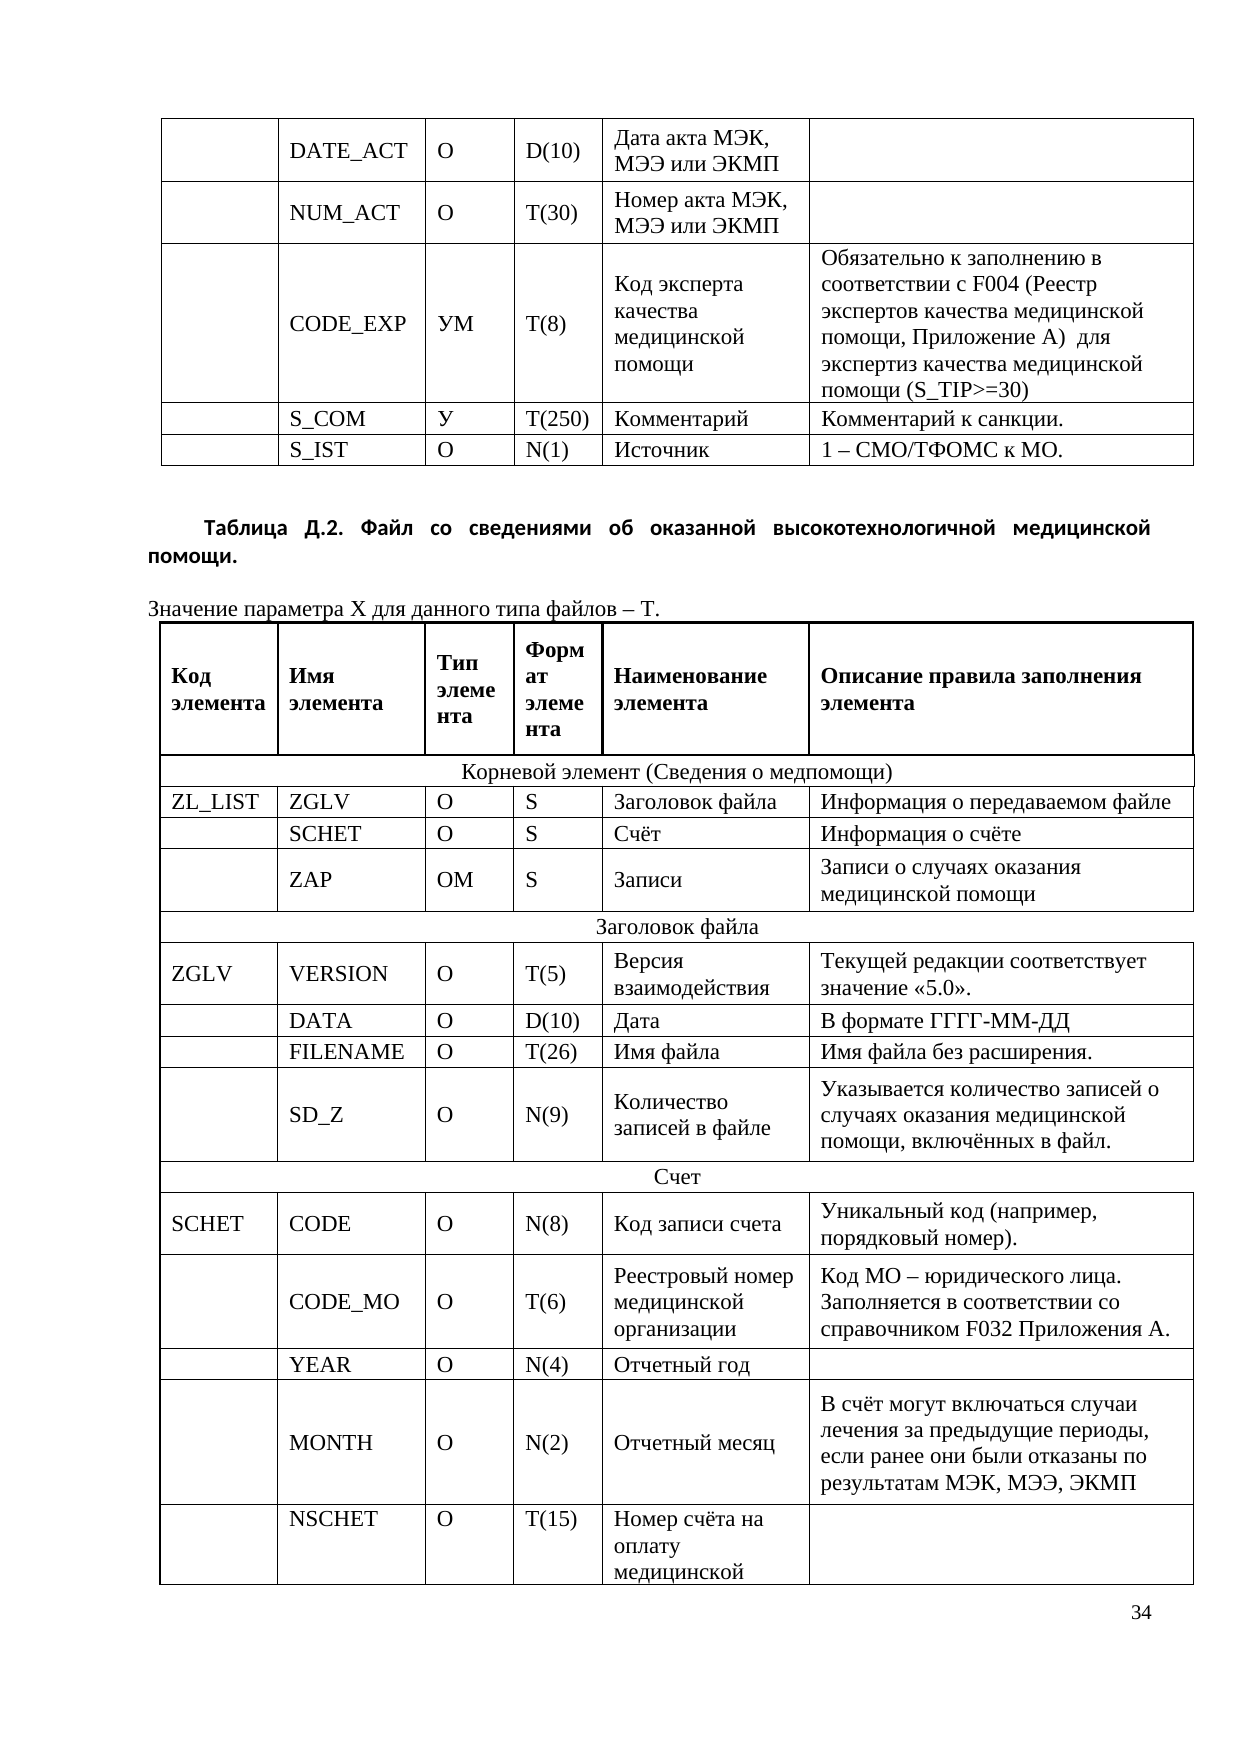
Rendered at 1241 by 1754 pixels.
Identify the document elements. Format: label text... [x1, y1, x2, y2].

table_cell Информация о счёте [810, 818, 1193, 848]
table_cell [161, 1037, 277, 1067]
table_cell N(8) [514, 1193, 602, 1254]
table_cell О [426, 818, 513, 848]
table_cell CODE_EXP [279, 244, 425, 402]
table_cell T(26) [514, 1037, 602, 1067]
table_cell [810, 1349, 1193, 1379]
table_cell Счёт [603, 818, 809, 848]
table_cell О [426, 1193, 513, 1254]
table_cell [162, 403, 278, 433]
table_cell [162, 119, 278, 181]
table_cell ZGLV [161, 943, 277, 1004]
table_cell Записи о случаях оказания медицинской помощи [810, 849, 1193, 911]
table_cell Отчетный год [603, 1349, 809, 1379]
table_cell [810, 119, 1193, 181]
table_cell S [514, 818, 602, 848]
table_cell [161, 1380, 277, 1504]
table_cell N(9) [514, 1068, 602, 1161]
table_cell DATE_ACT [279, 119, 425, 181]
table_cell Указывается количество записей о случаях оказания медицинской помощи, включённых в файл. [810, 1068, 1193, 1161]
table_cell D(10) [514, 1005, 602, 1036]
table_cell Комментарий к санкции. [810, 403, 1193, 433]
table_cell Счет [161, 1162, 1194, 1192]
table_cell S_IST [279, 435, 425, 465]
table_cell Номер акта МЭК, МЭЭ или ЭКМП [603, 182, 809, 243]
table_header Тип элемента [426, 624, 513, 754]
table_cell Заголовок файла [603, 787, 809, 817]
table_cell [161, 1349, 277, 1379]
table_cell Обязательно к заполнению в соответствии с F004 (Реестр экспертов качества медицинской помощи, Приложение А) для экспертиз качества медицинской помощи (S_TIP>=30) [810, 244, 1193, 402]
table_cell Отчетный месяц [603, 1380, 809, 1504]
table_cell S_COM [279, 403, 425, 433]
table_cell T(30) [515, 182, 602, 243]
table_cell T(250) [515, 403, 602, 433]
title Таблица Д.2. Файл со сведениями об оказанной высокотехнологичной медицинской помощи. [148, 513, 1152, 569]
table_cell ОМ [426, 849, 513, 911]
table_cell SCHET [161, 1193, 277, 1254]
table_cell MONTH [278, 1380, 425, 1504]
table_cell N(4) [514, 1349, 602, 1379]
table_cell N(1) [515, 435, 602, 465]
table_header Формат элемента [515, 624, 601, 754]
table_cell Имя файла [603, 1037, 809, 1067]
table_cell T(6) [514, 1255, 602, 1348]
table_cell ZGLV [278, 787, 425, 817]
table_cell У [426, 403, 514, 433]
table_cell T(5) [514, 943, 602, 1004]
table_cell [162, 244, 278, 402]
table_cell ZAP [278, 849, 425, 911]
table_cell Код МО – юридического лица. Заполняется в соответствии со справочником F032 Приложения А. [810, 1255, 1193, 1348]
table_cell VERSION [278, 943, 425, 1004]
table_cell NSCHET [278, 1505, 425, 1584]
table_cell Версия взаимодействия [603, 943, 809, 1004]
table_cell [161, 1068, 277, 1161]
table_cell D(10) [515, 119, 602, 181]
table_cell О [426, 1068, 513, 1161]
table_cell Код записи счета [603, 1193, 809, 1254]
table_cell Текущей редакции соответствует значение «5.0». [810, 943, 1193, 1004]
table_header Описание правила заполнения элемента [810, 624, 1192, 754]
table_cell Дата акта МЭК, МЭЭ или ЭКМП [603, 119, 809, 181]
table_cell T(15) [514, 1505, 602, 1584]
table_cell S [514, 849, 602, 911]
table_cell Дата [603, 1005, 809, 1036]
table_cell [161, 1005, 277, 1036]
table_cell О [426, 1349, 513, 1379]
table_cell О [426, 1380, 513, 1504]
table_cell CODE [278, 1193, 425, 1254]
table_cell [603, 1505, 809, 1584]
table_cell В счёт могут включаться случаи лечения за предыдущие периоды, если ранее они были отказаны по результатам МЭК, МЭЭ, ЭКМП [810, 1380, 1193, 1504]
table_cell SD_Z [278, 1068, 425, 1161]
table_cell N(2) [514, 1380, 602, 1504]
table_cell DATA [278, 1005, 425, 1036]
table_cell Имя файла без расширения. [810, 1037, 1193, 1067]
table_cell Записи [603, 849, 809, 911]
table_header Наименование элемента [604, 624, 808, 754]
table_cell [161, 818, 277, 848]
table_cell О [426, 1505, 513, 1584]
table_cell Уникальный код (например, порядковый номер). [810, 1193, 1193, 1254]
table_cell О [426, 182, 514, 243]
text Значение параметра X для данного типа файлов – T. [148, 595, 1152, 621]
table_cell Комментарий [603, 403, 809, 433]
table_cell NUM_ACT [279, 182, 425, 243]
table_cell Заголовок файла [161, 912, 1194, 942]
table_cell 1 – СМО/ТФОМС к МО. [810, 435, 1193, 465]
table_cell [810, 1505, 1193, 1584]
table_cell О [426, 1255, 513, 1348]
table_cell Корневой элемент (Сведения о медпомощи) [161, 756, 1194, 786]
table_cell CODE_MO [278, 1255, 425, 1348]
table_cell О [426, 943, 513, 1004]
table_cell Код эксперта качества медицинской помощи [603, 244, 809, 402]
table_cell Источник [603, 435, 809, 465]
table_cell ZL_LIST [161, 787, 277, 817]
table_cell [810, 182, 1193, 243]
table_cell T(8) [515, 244, 602, 402]
table_cell FILENAME [278, 1037, 425, 1067]
table_cell О [426, 787, 513, 817]
table_cell О [426, 119, 514, 181]
table_cell [162, 182, 278, 243]
table_cell Информация о передаваемом файле [810, 787, 1193, 817]
table_cell В формате ГГГГ-ММ-ДД [810, 1005, 1193, 1036]
table_cell Реестровый номер медицинской организации [603, 1255, 809, 1348]
table_cell SCHET [278, 818, 425, 848]
table_cell О [426, 435, 514, 465]
table_cell [162, 435, 278, 465]
table_cell S [514, 787, 602, 817]
table_cell [161, 1255, 277, 1348]
table_cell YEAR [278, 1349, 425, 1379]
table_cell О [426, 1037, 513, 1067]
table_cell О [426, 1005, 513, 1036]
table_cell Количество записей в файле [603, 1068, 809, 1161]
table_header Имя элемента [279, 624, 424, 754]
table_header Код элемента [161, 624, 277, 754]
table_cell [161, 849, 277, 911]
table_cell [161, 1505, 277, 1584]
table_cell УМ [426, 244, 514, 402]
